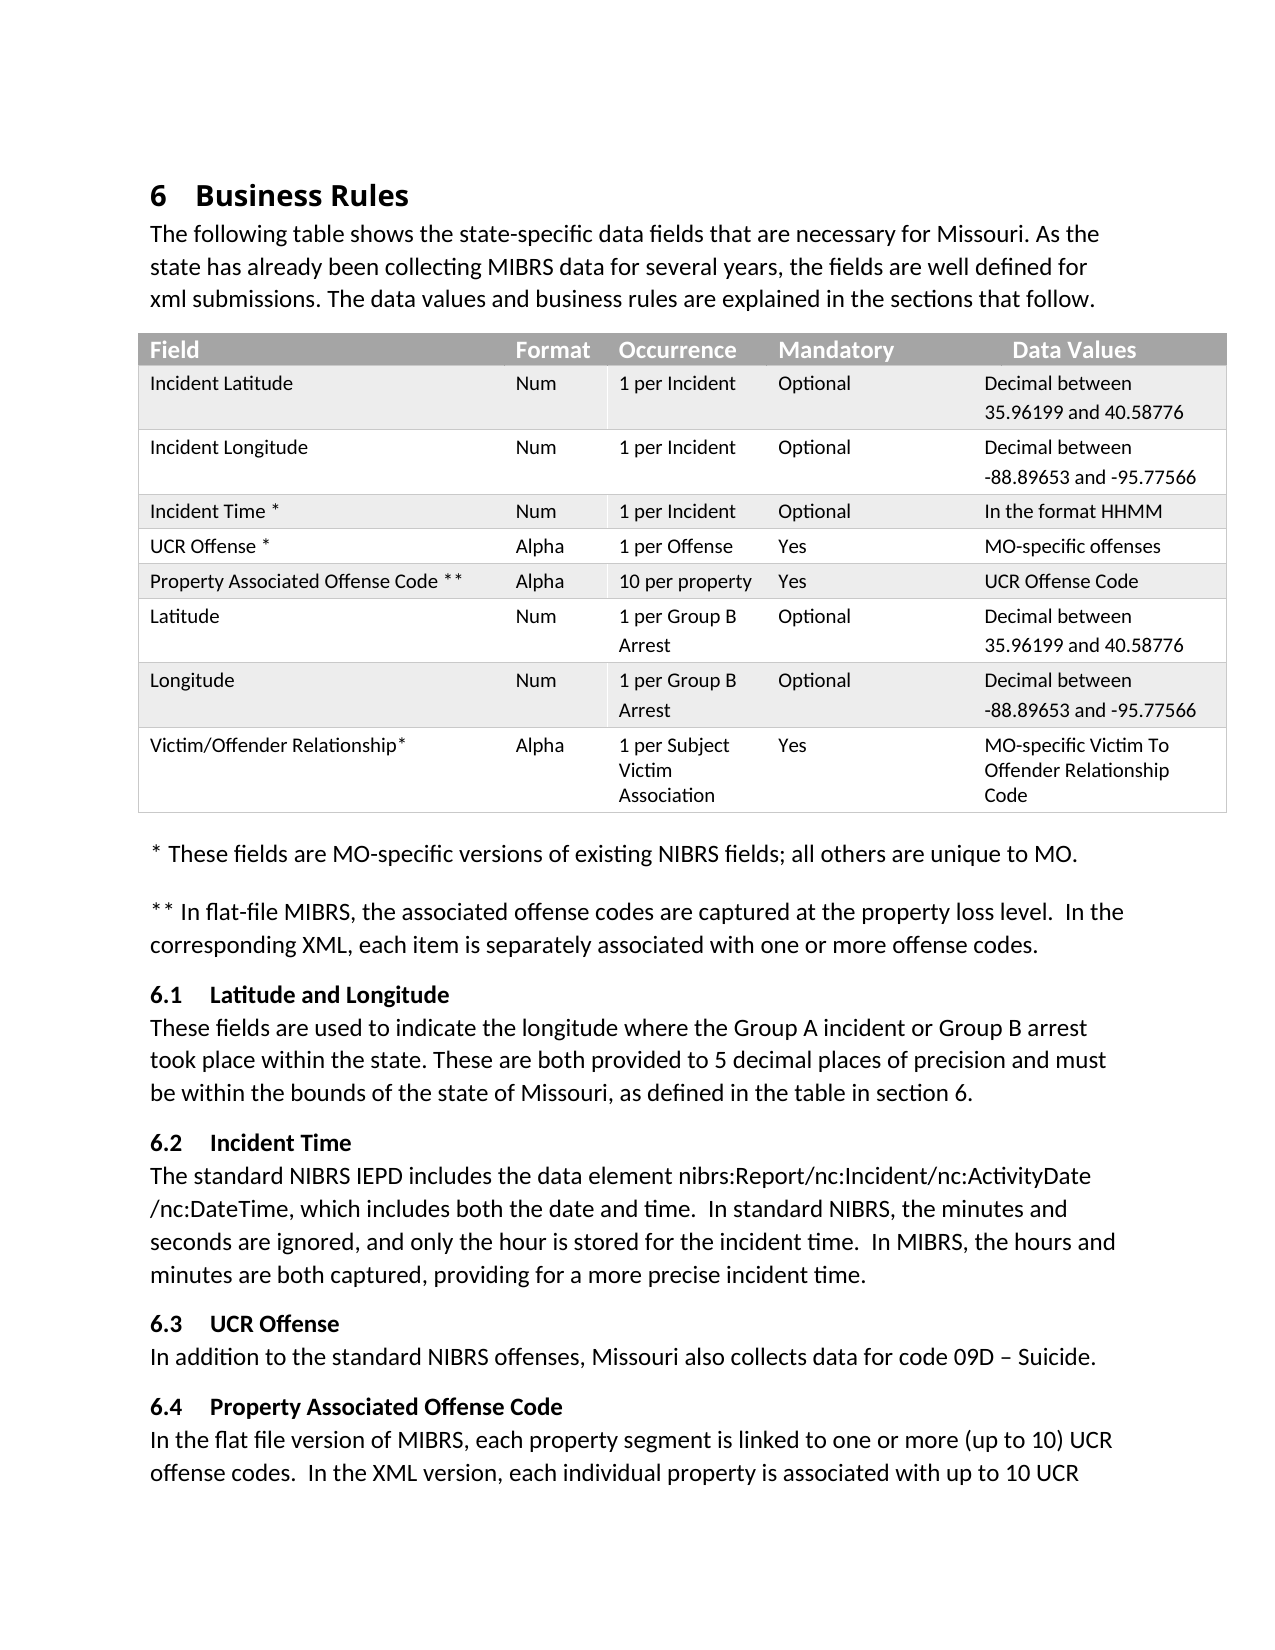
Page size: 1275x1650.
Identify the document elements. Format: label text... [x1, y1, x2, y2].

table_header Data Values [1002, 334, 1226, 365]
table_cell Decimal between 35.96199 and 40.58776 [973, 366, 1226, 429]
table_header Format [505, 334, 607, 365]
text The standard NIBRS IEPD includes the data element nibrs:Report/nc:Incident/nc:ActivityDate /nc:DateTime, which includes both the date and time. In standard NIBRS, the minutes and seconds are ignored, and only the hour is stored for the incident time. In MIBRS, the hours and minutes are both captured, providing for a more precise incident time. [150, 1160, 1125, 1289]
table_cell Yes [767, 529, 973, 563]
table_cell Latitude [139, 599, 504, 662]
table_cell Num [504, 495, 607, 528]
table_cell Alpha [504, 728, 607, 812]
table_cell 10 per property [608, 564, 767, 598]
table_cell Num [504, 366, 607, 429]
table_cell Optional [767, 599, 973, 662]
table_cell Optional [767, 366, 973, 429]
table_header Field [139, 334, 504, 365]
table_cell Optional [767, 495, 973, 528]
subtitle Property Associated Offense Code [150, 1391, 1125, 1421]
text In addition to the standard NIBRS offenses, Missouri also collects data for code 09D – Suicide. [150, 1341, 1125, 1372]
table_cell Num [504, 663, 607, 727]
table_cell 1 per Subject Victim Association [608, 728, 767, 812]
table_cell MO-specific offenses [973, 529, 1226, 563]
table_cell 1 per Offense [608, 529, 767, 563]
table_cell 1 per Incident [608, 430, 767, 493]
table_cell Yes [767, 564, 973, 598]
table_cell In the format HHMM [973, 495, 1226, 528]
table_cell Alpha [504, 529, 607, 563]
subtitle Latitude and Longitude [150, 979, 1125, 1009]
table_cell Optional [767, 663, 973, 727]
table_cell Longitude [139, 663, 504, 727]
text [150, 1424, 1125, 1487]
text ** In flat-file MIBRS, the associated offense codes are captured at the property loss level. In the corresponding XML, each item is separately associated with one or more offense codes. [150, 896, 1125, 960]
table_cell Yes [767, 728, 973, 812]
table_cell Decimal between 35.96199 and 40.58776 [973, 599, 1226, 662]
text * These fields are MO-specific versions of existing NIBRS fields; all others are unique to MO. [150, 838, 1125, 869]
table_cell 1 per Group B Arrest [608, 599, 767, 662]
table_cell Num [504, 599, 607, 662]
table_cell Num [504, 430, 607, 493]
table_cell Optional [767, 430, 973, 493]
text The following table shows the state-specific data fields that are necessary for Missouri. As the state has already been collecting MIBRS data for several years, the fields are well defined for xml submissions. The data values and business rules are explained in the sections that follow. [150, 218, 1125, 314]
table_cell MO-specific Victim To Offender Relationship Code [973, 728, 1226, 812]
table_cell UCR Offense * [139, 529, 504, 563]
table_cell Incident Longitude [139, 430, 504, 493]
table_cell UCR Offense Code [973, 564, 1226, 598]
table_cell Decimal between -88.89653 and -95.77566 [973, 663, 1226, 727]
table_cell Incident Time * [139, 495, 504, 528]
table_cell 1 per Incident [608, 366, 767, 429]
table_header Occurrence [608, 334, 766, 365]
subtitle Business Rules [150, 175, 1125, 215]
table_cell Decimal between -88.89653 and -95.77566 [973, 430, 1226, 493]
table_header Mandatory [767, 334, 1001, 365]
table_cell Alpha [504, 564, 607, 598]
table_cell 1 per Incident [608, 495, 767, 528]
table_cell Incident Latitude [139, 366, 504, 429]
table_cell Property Associated Offense Code ** [139, 564, 504, 598]
subtitle UCR Offense [150, 1308, 1125, 1339]
table_cell Victim/Offender Relationship* [139, 728, 504, 812]
text These fields are used to indicate the longitude where the Group A incident or Group B arrest took place within the state. These are both provided to 5 decimal places of precision and must be within the bounds of the state of Missouri, as defined in the table in section 6. [150, 1012, 1125, 1108]
table_cell 1 per Group B Arrest [608, 663, 767, 727]
subtitle Incident Time [150, 1127, 1125, 1158]
